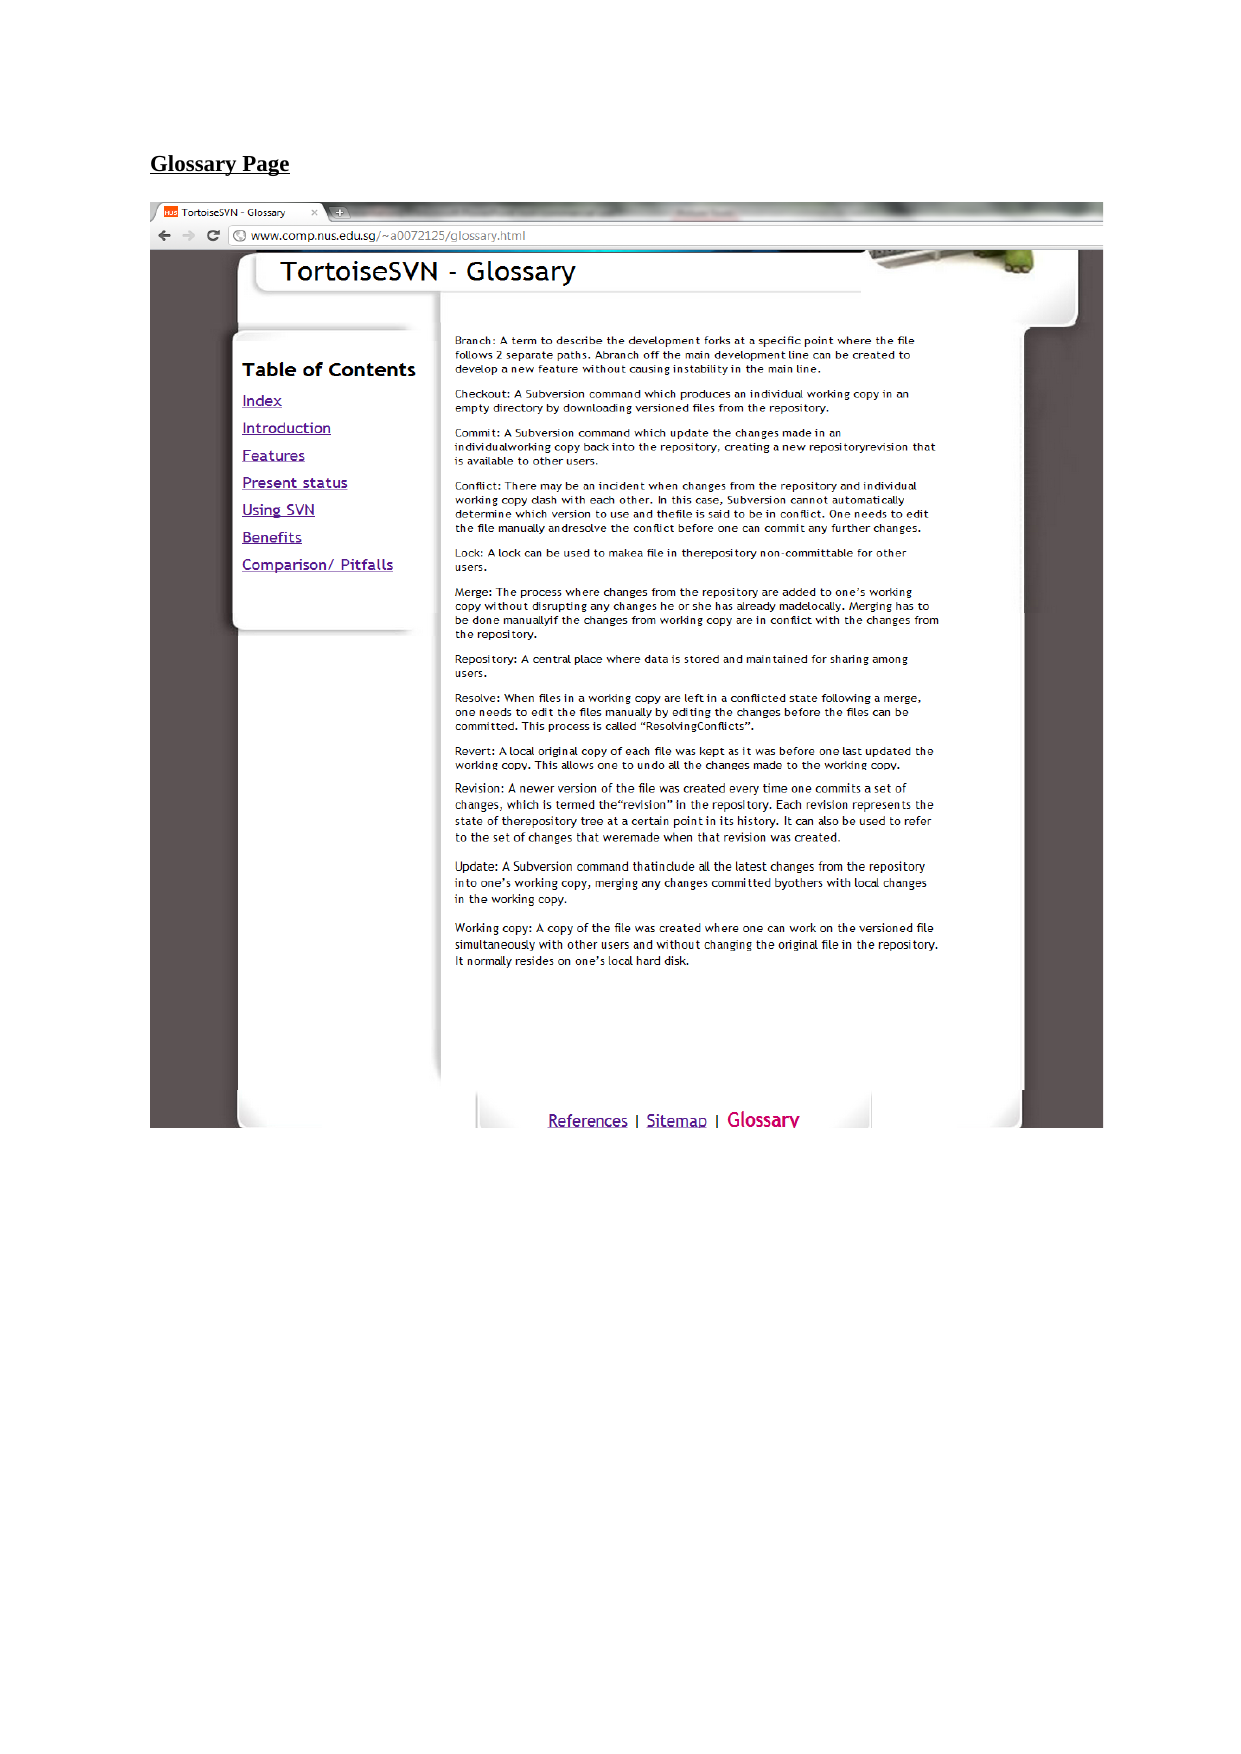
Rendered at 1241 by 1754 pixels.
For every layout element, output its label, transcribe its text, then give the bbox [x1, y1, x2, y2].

picture [150, 202, 1104, 1128]
text Glossary Page [150, 150, 1090, 176]
